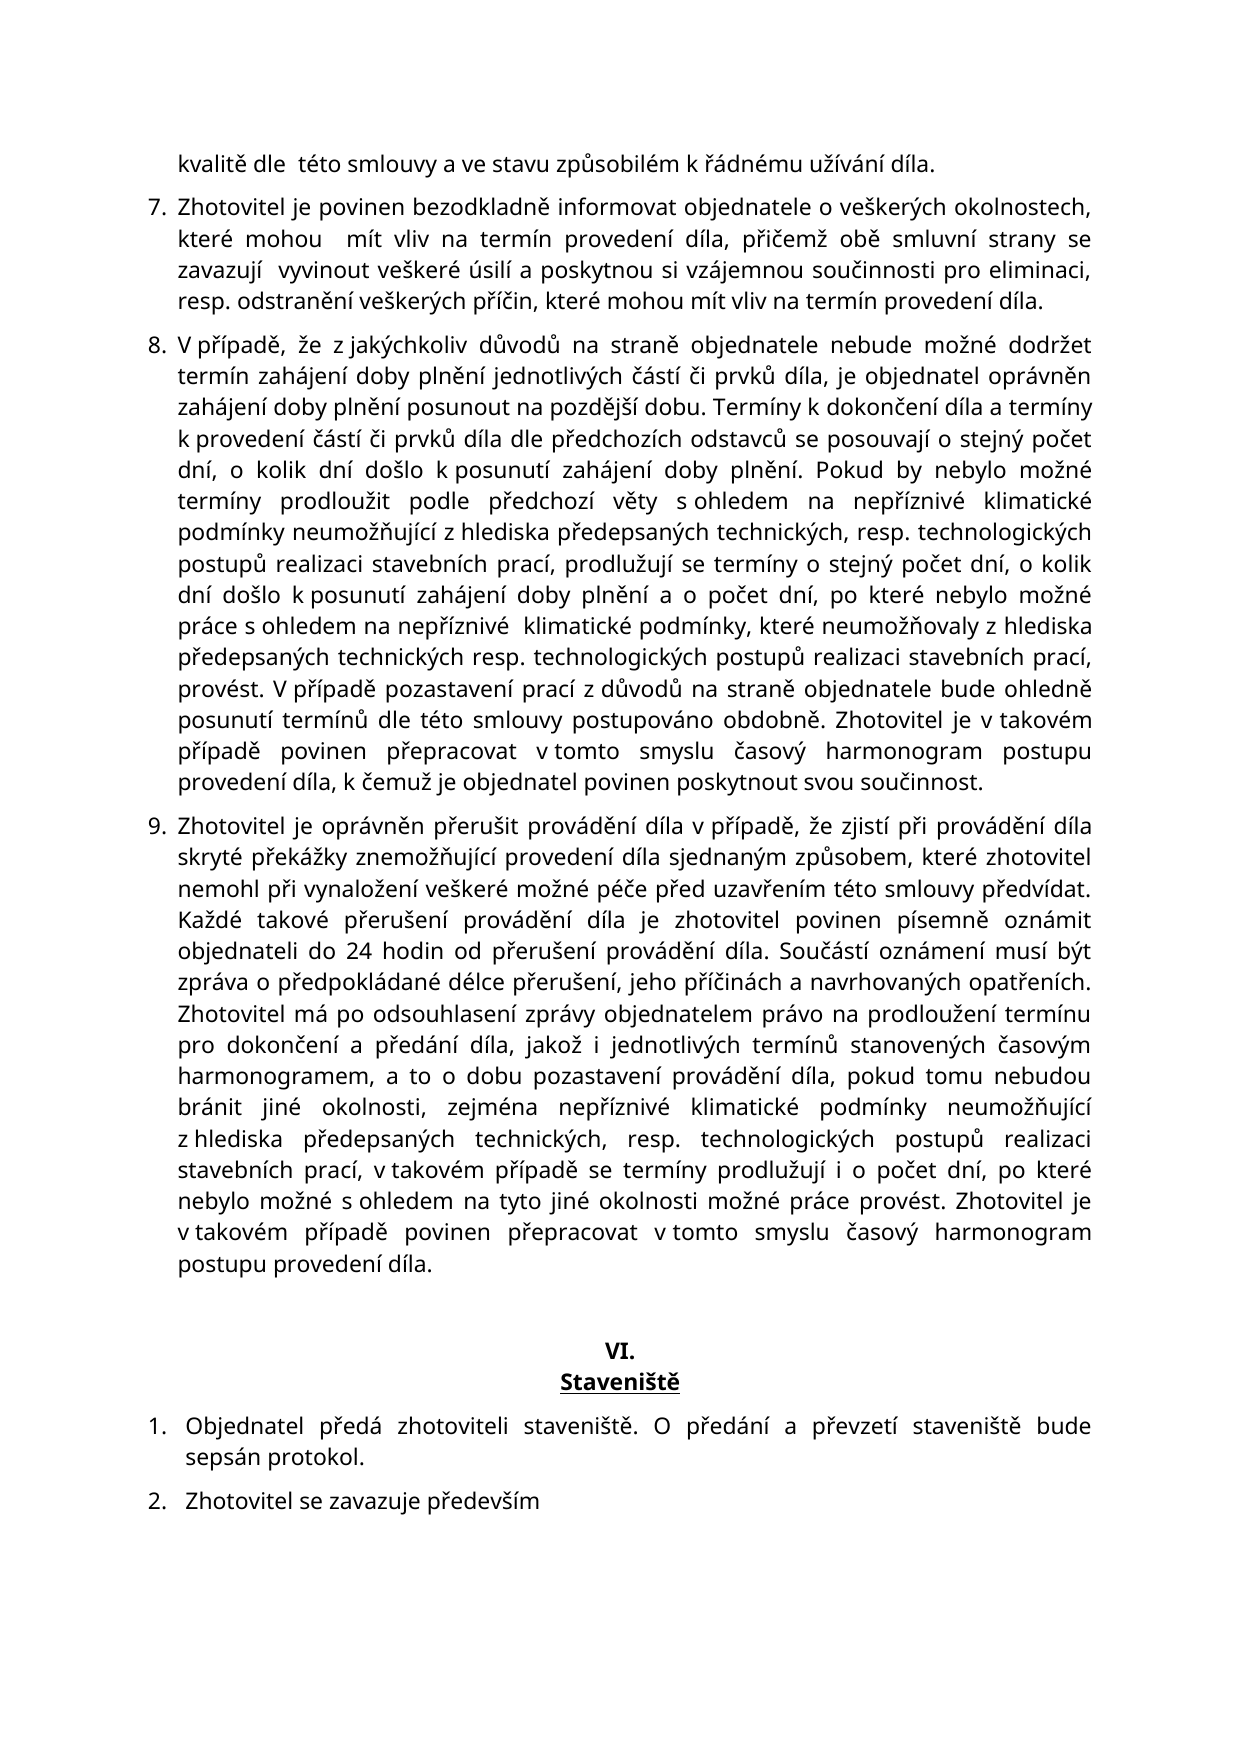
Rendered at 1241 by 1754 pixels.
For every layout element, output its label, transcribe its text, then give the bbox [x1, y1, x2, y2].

text Staveniště [148, 1366, 1093, 1398]
list Zhotovitel se zavazuje především [148, 1485, 1093, 1516]
list Zhotovitel je oprávněn přerušit provádění díla v případě, že zjistí při provádění díla skryté překážky znemožňující provedení díla sjednaným způsobem, které zhotovitel nemohl při vynaložení veškeré možné péče před uzavřením této smlouvy předvídat. Každé takové přerušení provádění díla je zhotovitel povinen písemně oznámit objednateli do 24 hodin od přerušení provádění díla. Součástí oznámení musí být zpráva o předpokládané délce přerušení, jeho příčinách a navrhovaných opatřeních. Zhotovitel má po odsouhlasení zprávy objednatelem právo na prodloužení termínu pro dokončení a předání díla, jakož i jednotlivých termínů stanovených časovým harmonogramem, a to o dobu pozastavení provádění díla, pokud tomu nebudou bránit jiné okolnosti, zejména nepříznivé klimatické podmínky neumožňující z hlediska předepsaných technických, resp. technologických postupů realizaci stavebních prací, v takovém případě se termíny prodlužují i o počet dní, po které nebylo možné s ohledem na tyto jiné okolnosti možné práce provést. Zhotovitel je v takovém případě povinen přepracovat v tomto smyslu časový harmonogram postupu provedení díla. [148, 810, 1093, 1279]
list Objednatel předá zhotoviteli staveniště. O předání a převzetí staveniště bude sepsán protokol. [148, 1410, 1093, 1473]
list V případě, že z jakýchkoliv důvodů na straně objednatele nebude možné dodržet termín zahájení doby plnění jednotlivých částí či prvků díla, je objednatel oprávněn zahájení doby plnění posunout na pozdější dobu. Termíny k dokončení díla a termíny k provedení částí či prvků díla dle předchozích odstavců se posouvají o stejný počet dní, o kolik dní došlo k posunutí zahájení doby plnění. Pokud by nebylo možné termíny prodloužit podle předchozí věty s ohledem na nepříznivé klimatické podmínky neumožňující z hlediska předepsaných technických, resp. technologických postupů realizaci stavebních prací, prodlužují se termíny o stejný počet dní, o kolik dní došlo k posunutí zahájení doby plnění a o počet dní, po které nebylo možné práce s ohledem na nepříznivé klimatické podmínky, které neumožňovaly z hlediska předepsaných technických resp. technologických postupů realizaci stavebních prací, provést. V případě pozastavení prací z důvodů na straně objednatele bude ohledně posunutí termínů dle této smlouvy postupováno obdobně. Zhotovitel je v takovém případě povinen přepracovat v tomto smyslu časový harmonogram postupu provedení díla, k čemuž je objednatel povinen poskytnout svou součinnost. [148, 329, 1093, 798]
text VI. [148, 1335, 1093, 1366]
list Zhotovitel je povinen bezodkladně informovat objednatele o veškerých okolnostech, které mohou mít vliv na termín provedení díla, přičemž obě smluvní strany se zavazují vyvinout veškeré úsilí a poskytnou si vzájemnou součinnosti pro eliminaci, resp. odstranění veškerých příčin, které mohou mít vliv na termín provedení díla. [148, 191, 1093, 316]
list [148, 148, 1093, 179]
